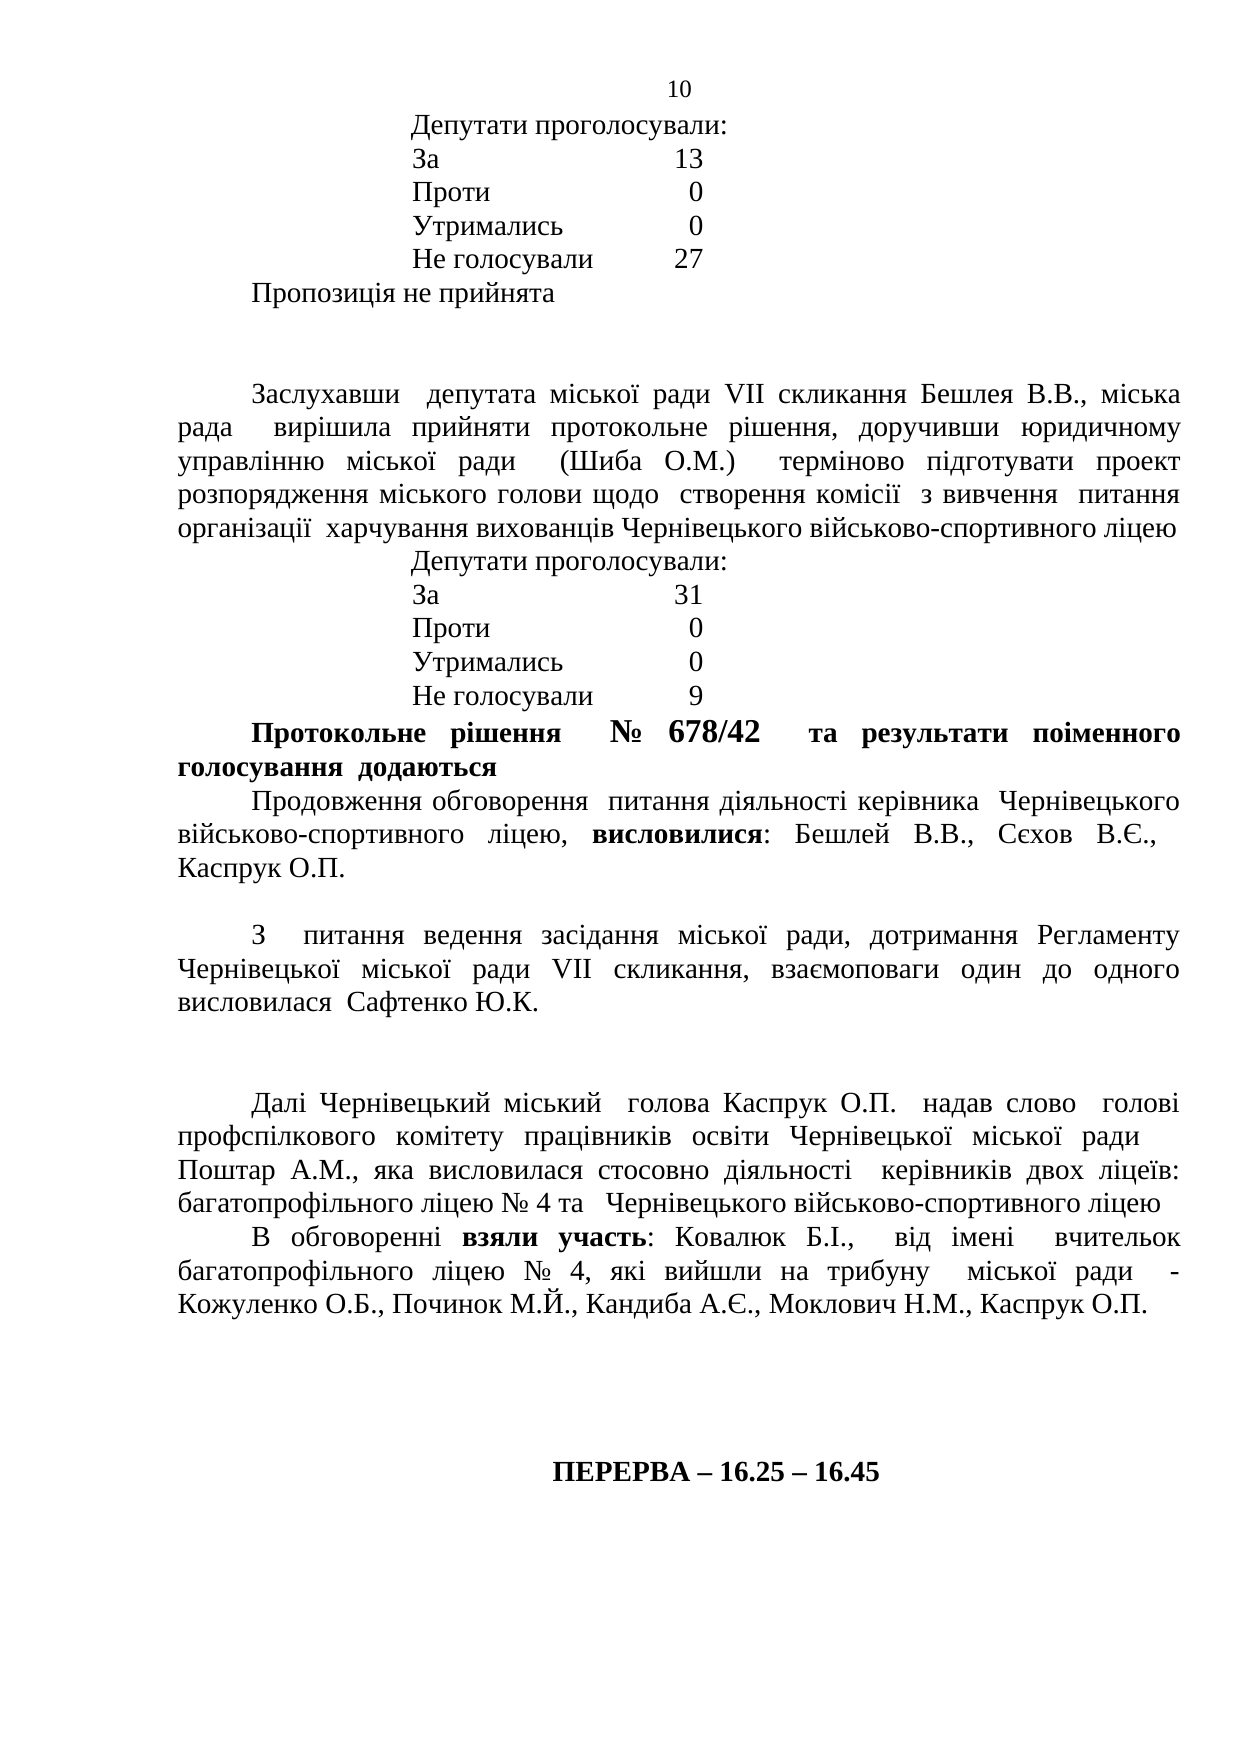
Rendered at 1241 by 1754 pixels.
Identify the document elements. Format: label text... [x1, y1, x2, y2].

text Депутати проголосували: [177, 107, 1181, 141]
table_cell 27 [663, 242, 751, 275]
table_cell Утримались [401, 208, 663, 242]
table_cell 0 [663, 611, 751, 644]
text Депутати проголосували: [177, 543, 1181, 577]
table_cell Не голосували [401, 242, 663, 275]
table_cell 0 [663, 208, 751, 242]
table_header За [401, 577, 663, 611]
text Заслухавши депутата міської ради VІІ скликання Бешлея В.В., міська рада вирішила прийняти протокольне рішення, доручивши юридичному управлінню міської ради (Шиба О.М.) терміново підготувати проект розпорядження міського голови щодо створення комісії з вивчення питання організації харчування вихованців Чернівецького військово-спортивного ліцею [177, 376, 1181, 543]
table_cell 9 [663, 678, 751, 711]
table_cell Утримались [401, 644, 663, 678]
text ПЕРЕРВА – 16.25 – 16.45 [177, 1454, 1181, 1487]
text З питання ведення засідання міської ради, дотримання Регламенту Чернівецької міської ради VІІ скликання, взаємоповаги один до одного висловилася Сафтенко Ю.К. [177, 917, 1181, 1018]
text В обговоренні взяли участь: Ковалюк Б.І., від імені вчительок багатопрофільного ліцею № 4, які вийшли на трибуну міської ради - Кожуленко О.Б., Починок М.Й., Кандиба А.Є., Моклович Н.М., Каспрук О.П. [177, 1219, 1181, 1320]
text Продовження обговорення питання діяльності керівника Чернівецького військово-спортивного ліцею, висловилися: Бешлей В.В., Сєхов В.Є., Каспрук О.П. [177, 783, 1181, 884]
table_header 13 [663, 141, 751, 174]
text Протокольне рішення № 678/42 та результати поіменного голосування додаються [177, 711, 1181, 783]
table_cell 0 [663, 175, 751, 208]
table_cell Проти [401, 611, 663, 644]
table_cell Проти [401, 175, 663, 208]
text Пропозиція не прийнята [177, 275, 1181, 309]
table_cell Не голосували [401, 678, 663, 711]
table_header За [401, 141, 663, 174]
table_cell 0 [663, 644, 751, 678]
text Далі Чернівецький міський голова Каспрук О.П. надав слово голові профспілкового комітету працівників освіти Чернівецької міської ради Поштар А.М., яка висловилася стосовно діяльності керівників двох ліцеїв: багатопрофільного ліцею № 4 та Чернівецького військово-спортивного ліцею [177, 1085, 1181, 1219]
table_header 31 [663, 577, 751, 611]
